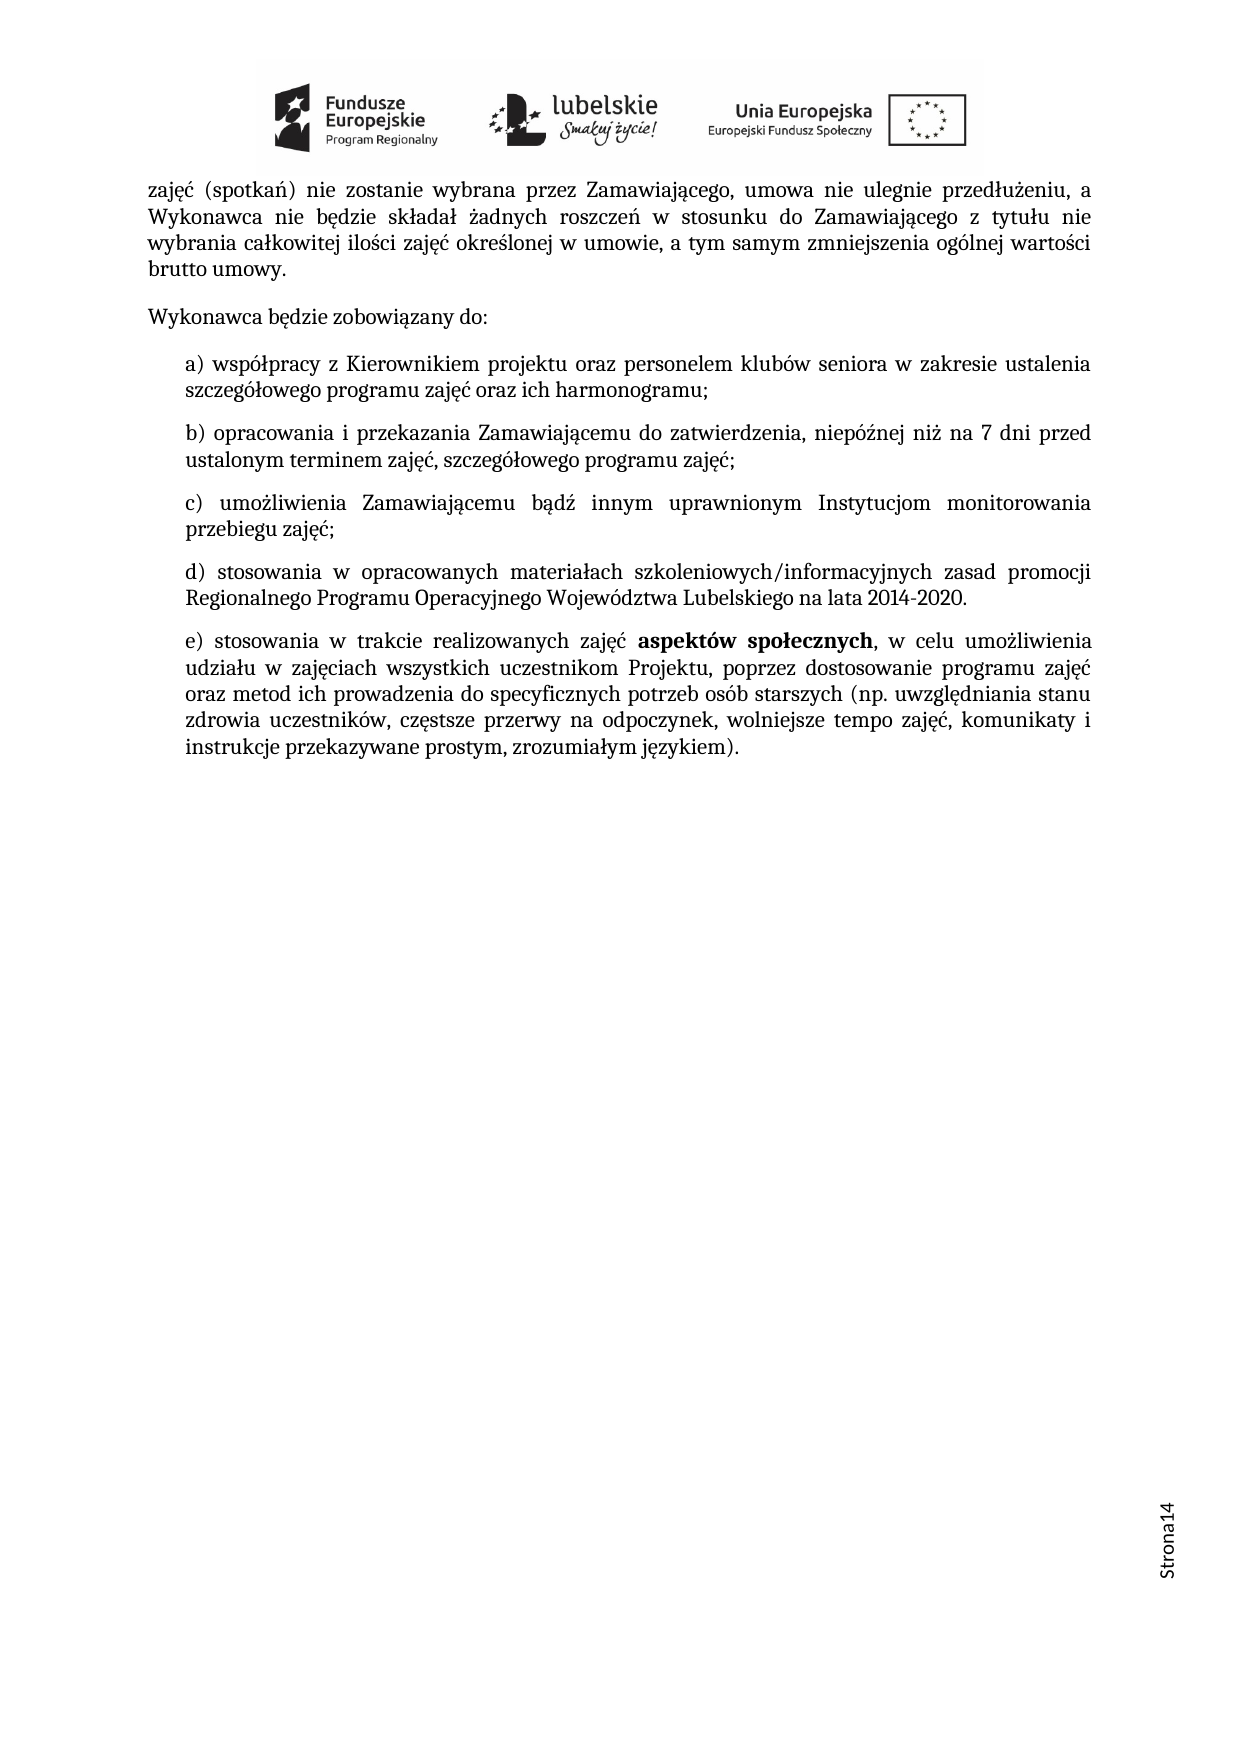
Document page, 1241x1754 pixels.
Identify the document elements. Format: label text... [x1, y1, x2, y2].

text a) współpracy z Kierownikiem projektu oraz personelem klubów seniora w zakresie ustalenia szczegółowego programu zajęć oraz ich harmonogramu; [185, 351, 1092, 403]
text Wykonawca będzie zobowiązany do: [148, 303, 1092, 330]
text d) stosowania w opracowanych materiałach szkoleniowych/informacyjnych zasad promocji Regionalnego Programu Operacyjnego Województwa Lubelskiego na lata 2014-2020. [185, 559, 1092, 611]
text e) stosowania w trakcie realizowanych zajęć aspektów społecznych, w celu umożliwienia udziału w zajęciach wszystkich uczestnikom Projektu, poprzez dostosowanie programu zajęć oraz metod ich prowadzenia do specyficznych potrzeb osób starszych (np. uwzględniania stanu zdrowia uczestników, częstsze przerwy na odpoczynek, wolniejsze tempo zajęć, komunikaty i instrukcje przekazywane prostym, zrozumiałym językiem). [185, 628, 1092, 760]
text b) opracowania i przekazania Zamawiającemu do zatwierdzenia, niepóźnej niż na 7 dni przed ustalonym terminem zajęć, szczegółowego programu zajęć; [185, 420, 1092, 473]
text c) umożliwienia Zamawiającemu bądź innym uprawnionym Instytucjom monitorowania przebiegu zajęć; [185, 489, 1092, 542]
picture [256, 59, 984, 176]
